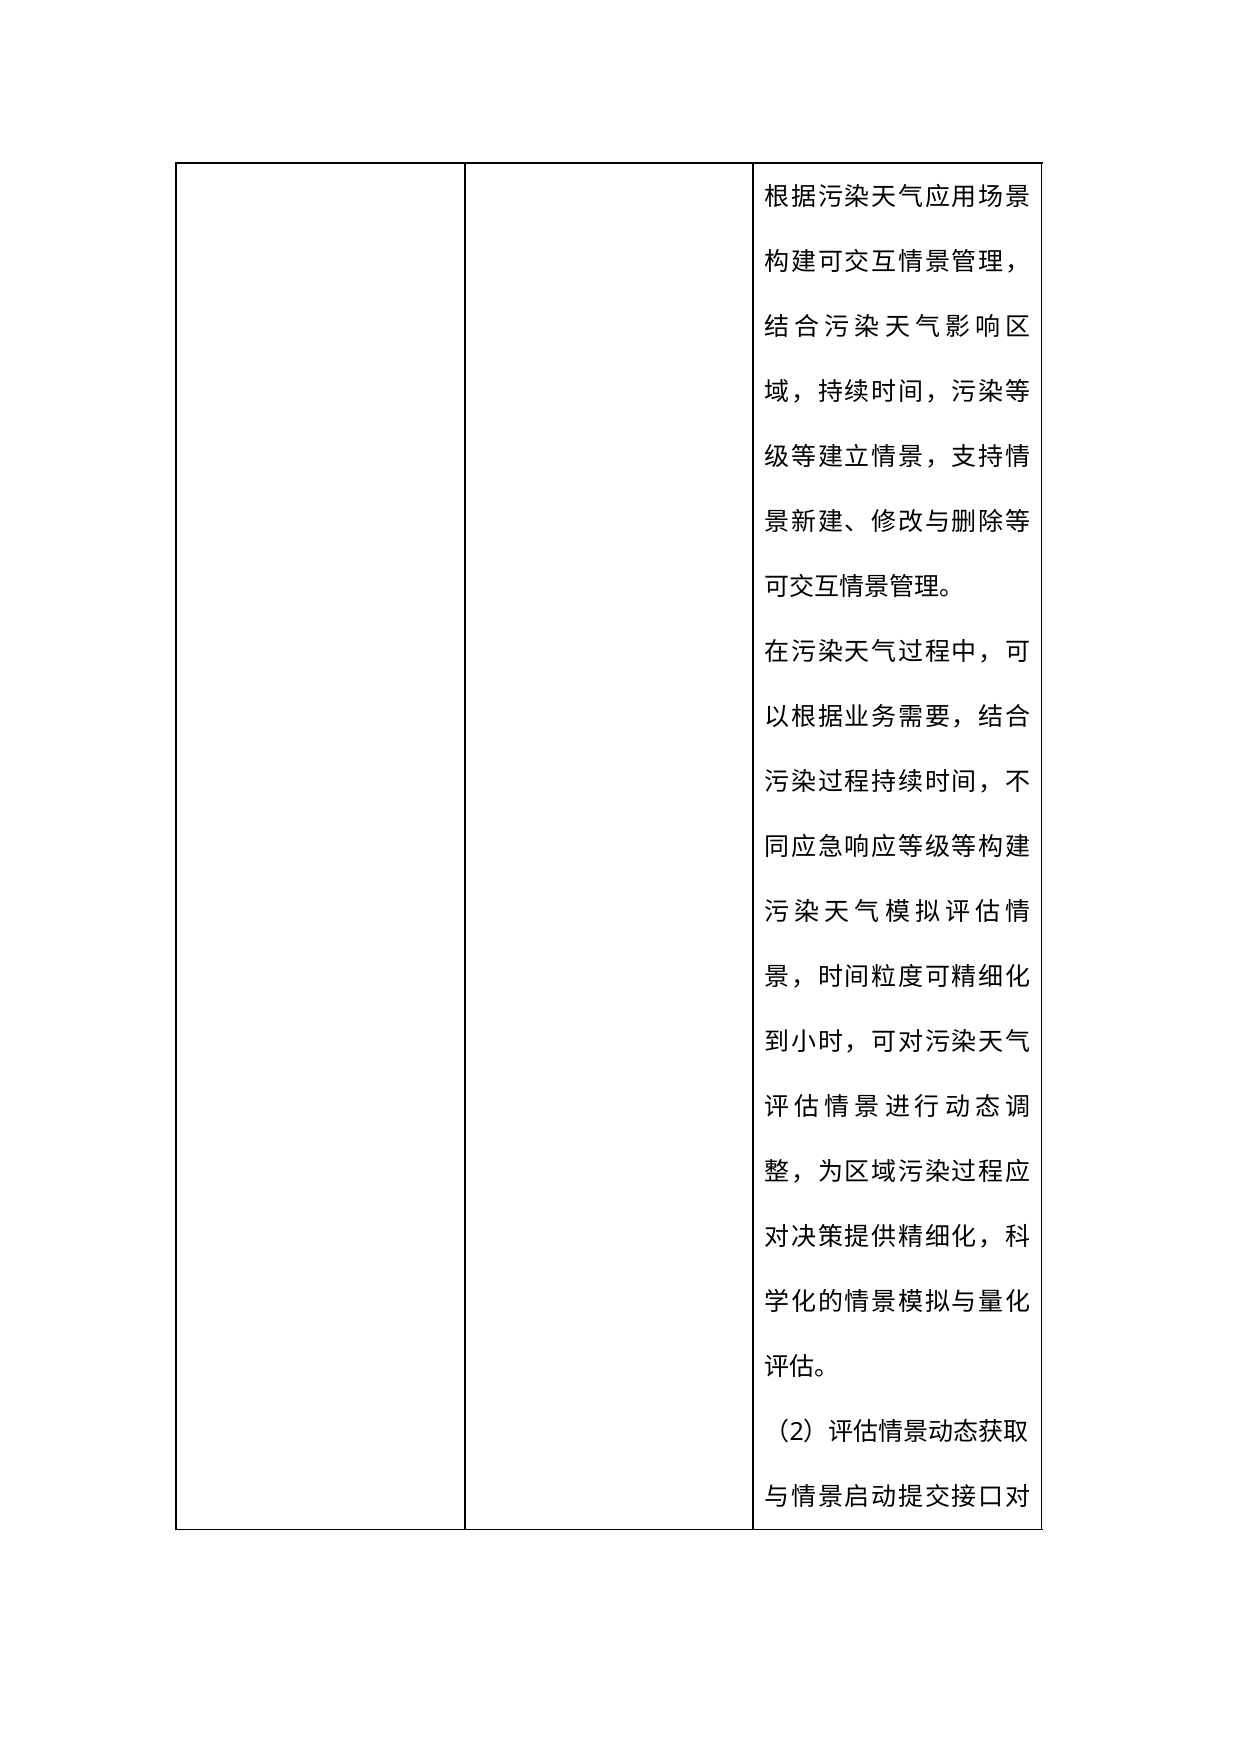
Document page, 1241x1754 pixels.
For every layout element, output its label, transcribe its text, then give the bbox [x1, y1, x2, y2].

table_cell 1 [177, 164, 464, 1528]
table_cell [466, 164, 752, 1528]
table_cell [754, 164, 1041, 1528]
